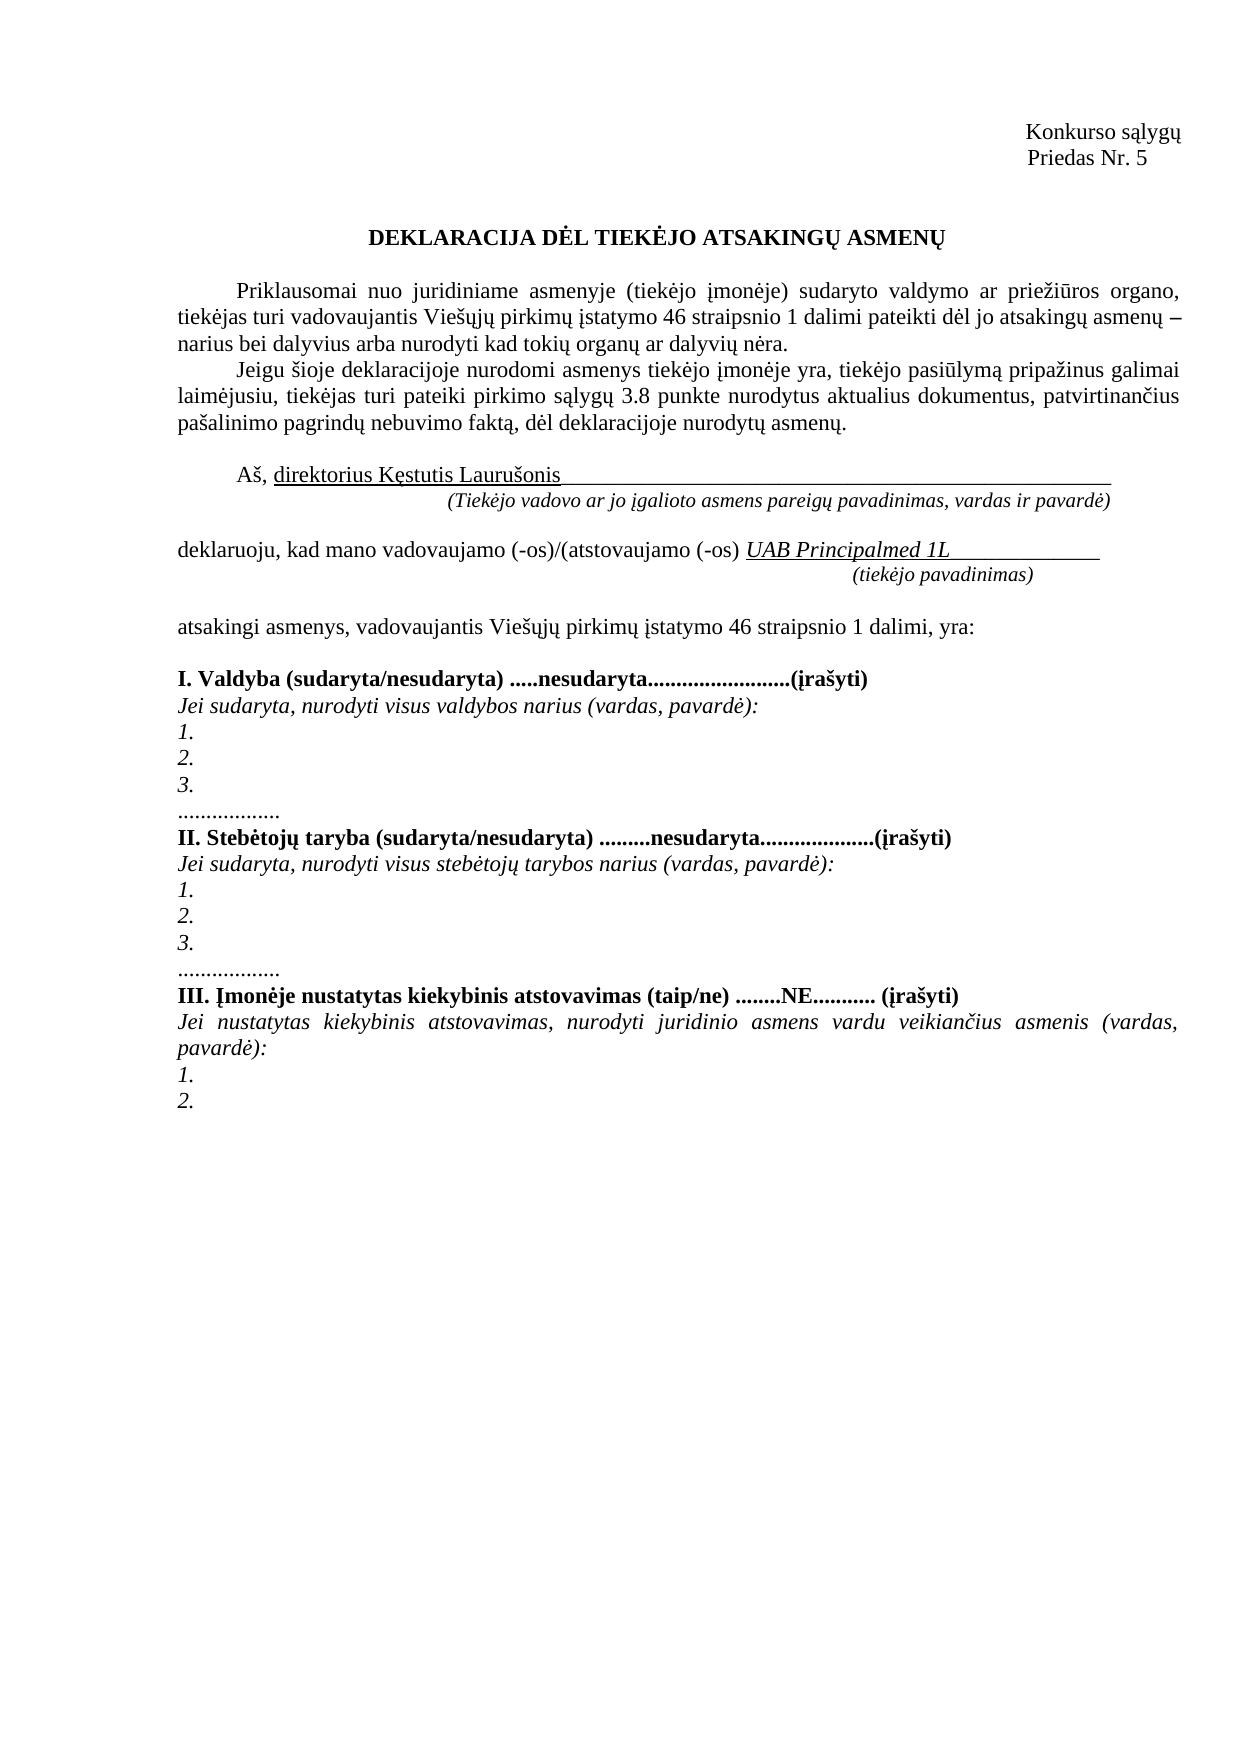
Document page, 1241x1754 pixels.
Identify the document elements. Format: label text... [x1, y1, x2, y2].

text I. Valdyba (sudaryta/nesudaryta) .....nesudaryta.........................(įrašyti) [177, 665, 1240, 692]
text Jei sudaryta, nurodyti visus stebėtojų tarybos narius (vardas, pavardė): [177, 850, 1240, 876]
text Aš, direktorius Kęstutis Laurušonis________________________________________________ [177, 461, 1240, 488]
text 2. [177, 903, 1240, 929]
text 2. [177, 1087, 1240, 1113]
text Konkurso sąlygų [177, 118, 1181, 144]
text DEKLARACIJA DĖL TIEKĖJO ATSAKINGŲ ASMENŲ [133, 224, 1181, 251]
text (tiekėjo pavadinimas) [177, 562, 1240, 586]
text 1. [177, 718, 1240, 744]
text .................. [177, 955, 1240, 982]
text .................. [177, 797, 1240, 823]
text 1. [177, 876, 1240, 903]
text 3. [177, 771, 1240, 797]
text 2. [177, 744, 1240, 771]
text Priedas Nr. 5 [852, 144, 1181, 171]
text III. Įmonėje nustatytas kiekybinis atstovavimas (taip/ne) ........NE........... (įrašyti) [177, 982, 1240, 1008]
text Jeigu šioje deklaracijoje nurodomi asmenys tiekėjo įmonėje yra, tiekėjo pasiūlymą pripažinus galimai laimėjusiu, tiekėjas turi pateiki pirkimo sąlygų 3.8 punkte nurodytus aktualius dokumentus, patvirtinančius pašalinimo pagrindų nebuvimo faktą, dėl deklaracijoje nurodytų asmenų. [177, 356, 1181, 435]
text deklaruoju, kad mano vadovaujamo (-os)/(atstovaujamo (-os) UAB Principalmed 1L_____________ [177, 536, 1240, 562]
text (Tiekėjo vadovo ar jo įgalioto asmens pareigų pavadinimas, vardas ir pavardė) [312, 488, 1240, 512]
text Priklausomai nuo juridiniame asmenyje (tiekėjo įmonėje) sudaryto valdymo ar priežiūros organo, tiekėjas turi vadovaujantis Viešųjų pirkimų įstatymo 46 straipsnio 1 dalimi pateikti dėl jo atsakingų asmenų – narius bei dalyvius arba nurodyti kad tokių organų ar dalyvių nėra. [177, 277, 1181, 356]
text Jei nustatytas kiekybinis atstovavimas, nurodyti juridinio asmens vardu veikiančius asmenis (vardas, pavardė): [177, 1008, 1181, 1061]
text atsakingi asmenys, vadovaujantis Viešųjų pirkimų įstatymo 46 straipsnio 1 dalimi, yra: [177, 613, 1240, 639]
text Jei sudaryta, nurodyti visus valdybos narius (vardas, pavardė): [177, 692, 1240, 718]
text 3. [177, 929, 1240, 955]
text 1. [177, 1061, 1240, 1087]
text II. Stebėtojų taryba (sudaryta/nesudaryta) .........nesudaryta....................(įrašyti) [177, 823, 1240, 850]
